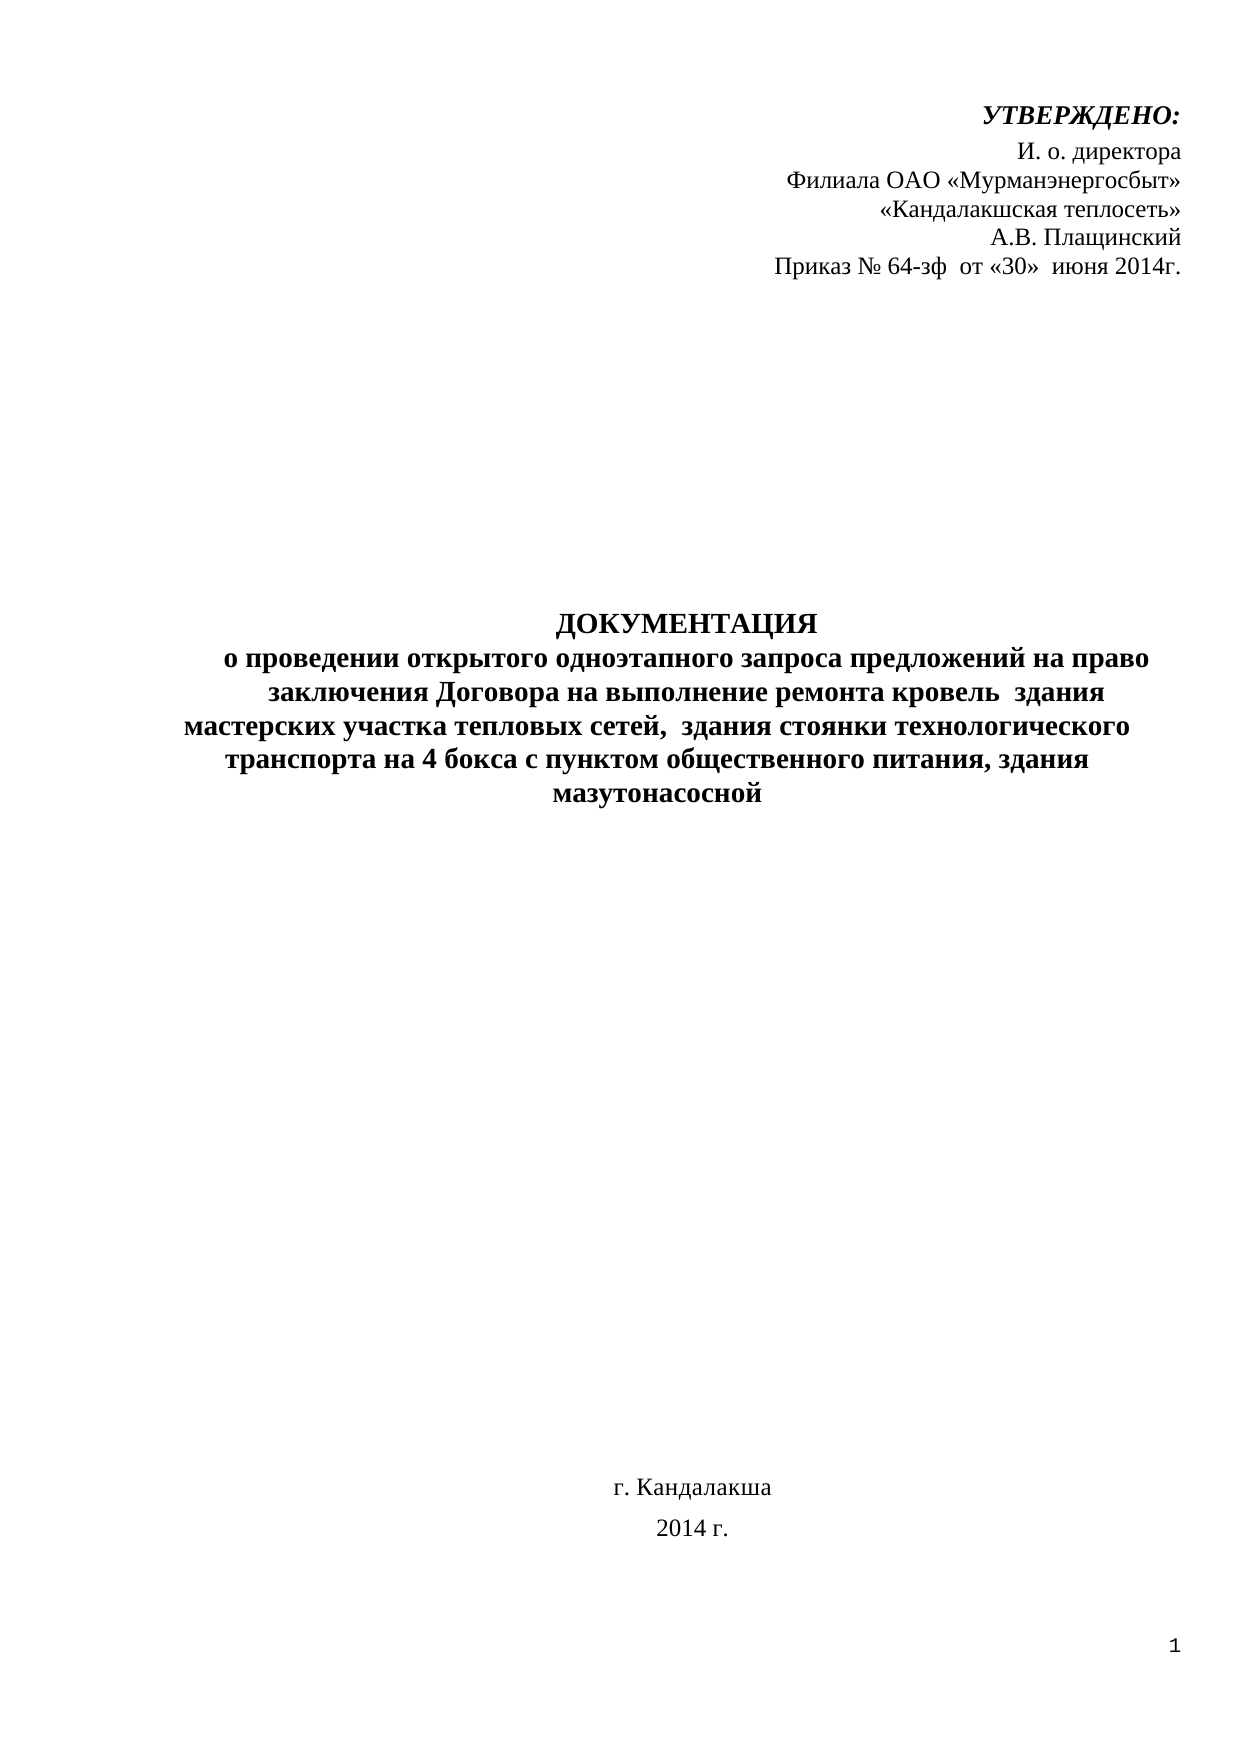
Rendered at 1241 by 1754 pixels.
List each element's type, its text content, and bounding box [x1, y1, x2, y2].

text А.В. Плащинский [133, 222, 1181, 251]
text «Кандалакшская теплосеть» [133, 194, 1181, 222]
text Приказ № 64-зф от «30» июня 2014г. [133, 251, 1181, 280]
text 2014 г. [474, 1513, 852, 1542]
text И. о. директора [133, 136, 1181, 165]
text г. Кандалакша [474, 1472, 852, 1500]
text Филиала ОАО «Мурманэнергосбыт» [133, 165, 1181, 194]
subtitle УТВЕРЖДЕНО: [359, 99, 1181, 130]
text заключения Договора на выполнение ремонта кровель здания мастерских участка тепловых сетей, здания стоянки технологического транспорта на 4 бокса с пунктом общественного питания, здания мазутонасосной [133, 674, 1181, 808]
text ДОКУМЕНТАЦИЯ [133, 607, 1181, 640]
text о проведении открытого одноэтапного запроса предложений на право [133, 640, 1181, 674]
